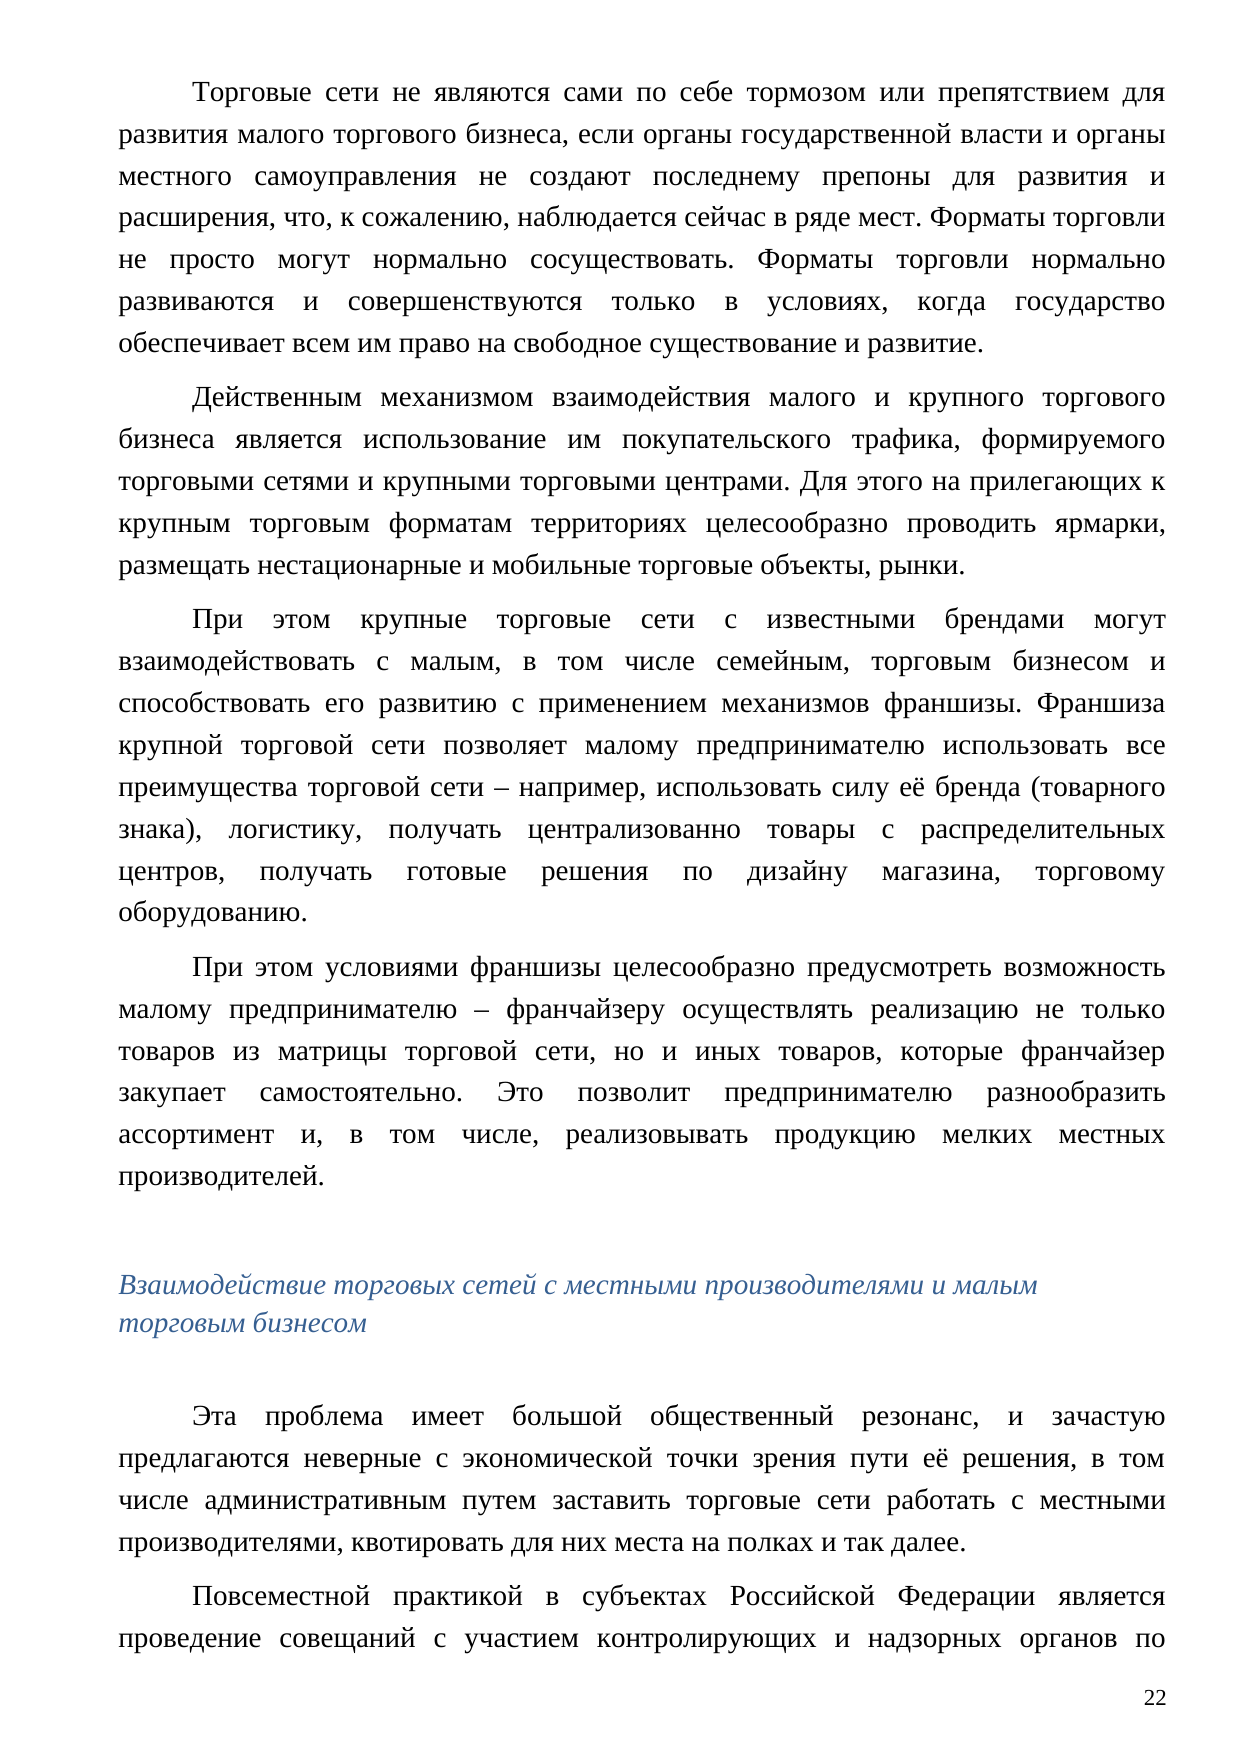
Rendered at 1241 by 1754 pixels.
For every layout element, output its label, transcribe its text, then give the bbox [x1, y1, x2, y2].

subtitle Взаимодействие торговых сетей с местными производителями и малым торговым бизнесом [118, 1267, 1167, 1339]
text При этом крупные торговые сети с известными брендами могут взаимодействовать с малым, в том числе семейным, торговым бизнесом и способствовать его развитию с применением механизмов франшизы. Франшиза крупной торговой сети позволяет малому предпринимателю использовать все преимущества торговой сети – например, использовать силу её бренда (товарного знака), логистику, получать централизованно товары с распределительных центров, получать готовые решения по дизайну магазина, торговому оборудованию. [118, 601, 1167, 928]
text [118, 1578, 1167, 1654]
text Эта проблема имеет большой общественный резонанс, и зачастую предлагаются неверные с экономической точки зрения пути её решения, в том числе административным путем заставить торговые сети работать с местными производителями, квотировать для них места на полках и так далее. [118, 1398, 1167, 1558]
text Торговые сети не являются сами по себе тормозом или препятствием для развития малого торгового бизнеса, если органы государственной власти и органы местного самоуправления не создают последнему препоны для развития и расширения, что, к сожалению, наблюдается сейчас в ряде мест. Форматы торговли не просто могут нормально сосуществовать. Форматы торговли нормально развиваются и совершенствуются только в условиях, когда государство обеспечивает всем им право на свободное существование и развитие. [118, 74, 1167, 359]
text При этом условиями франшизы целесообразно предусмотреть возможность малому предпринимателю – франчайзеру осуществлять реализацию не только товаров из матрицы торговой сети, но и иных товаров, которые франчайзер закупает самостоятельно. Это позволит предпринимателю разнообразить ассортимент и, в том числе, реализовывать продукцию мелких местных производителей. [118, 949, 1167, 1192]
text Действенным механизмом взаимодействия малого и крупного торгового бизнеса является использование им покупательского трафика, формируемого торговыми сетями и крупными торговыми центрами. Для этого на прилегающих к крупным торговым форматам территориях целесообразно проводить ярмарки, размещать нестационарные и мобильные торговые объекты, рынки. [118, 379, 1167, 581]
